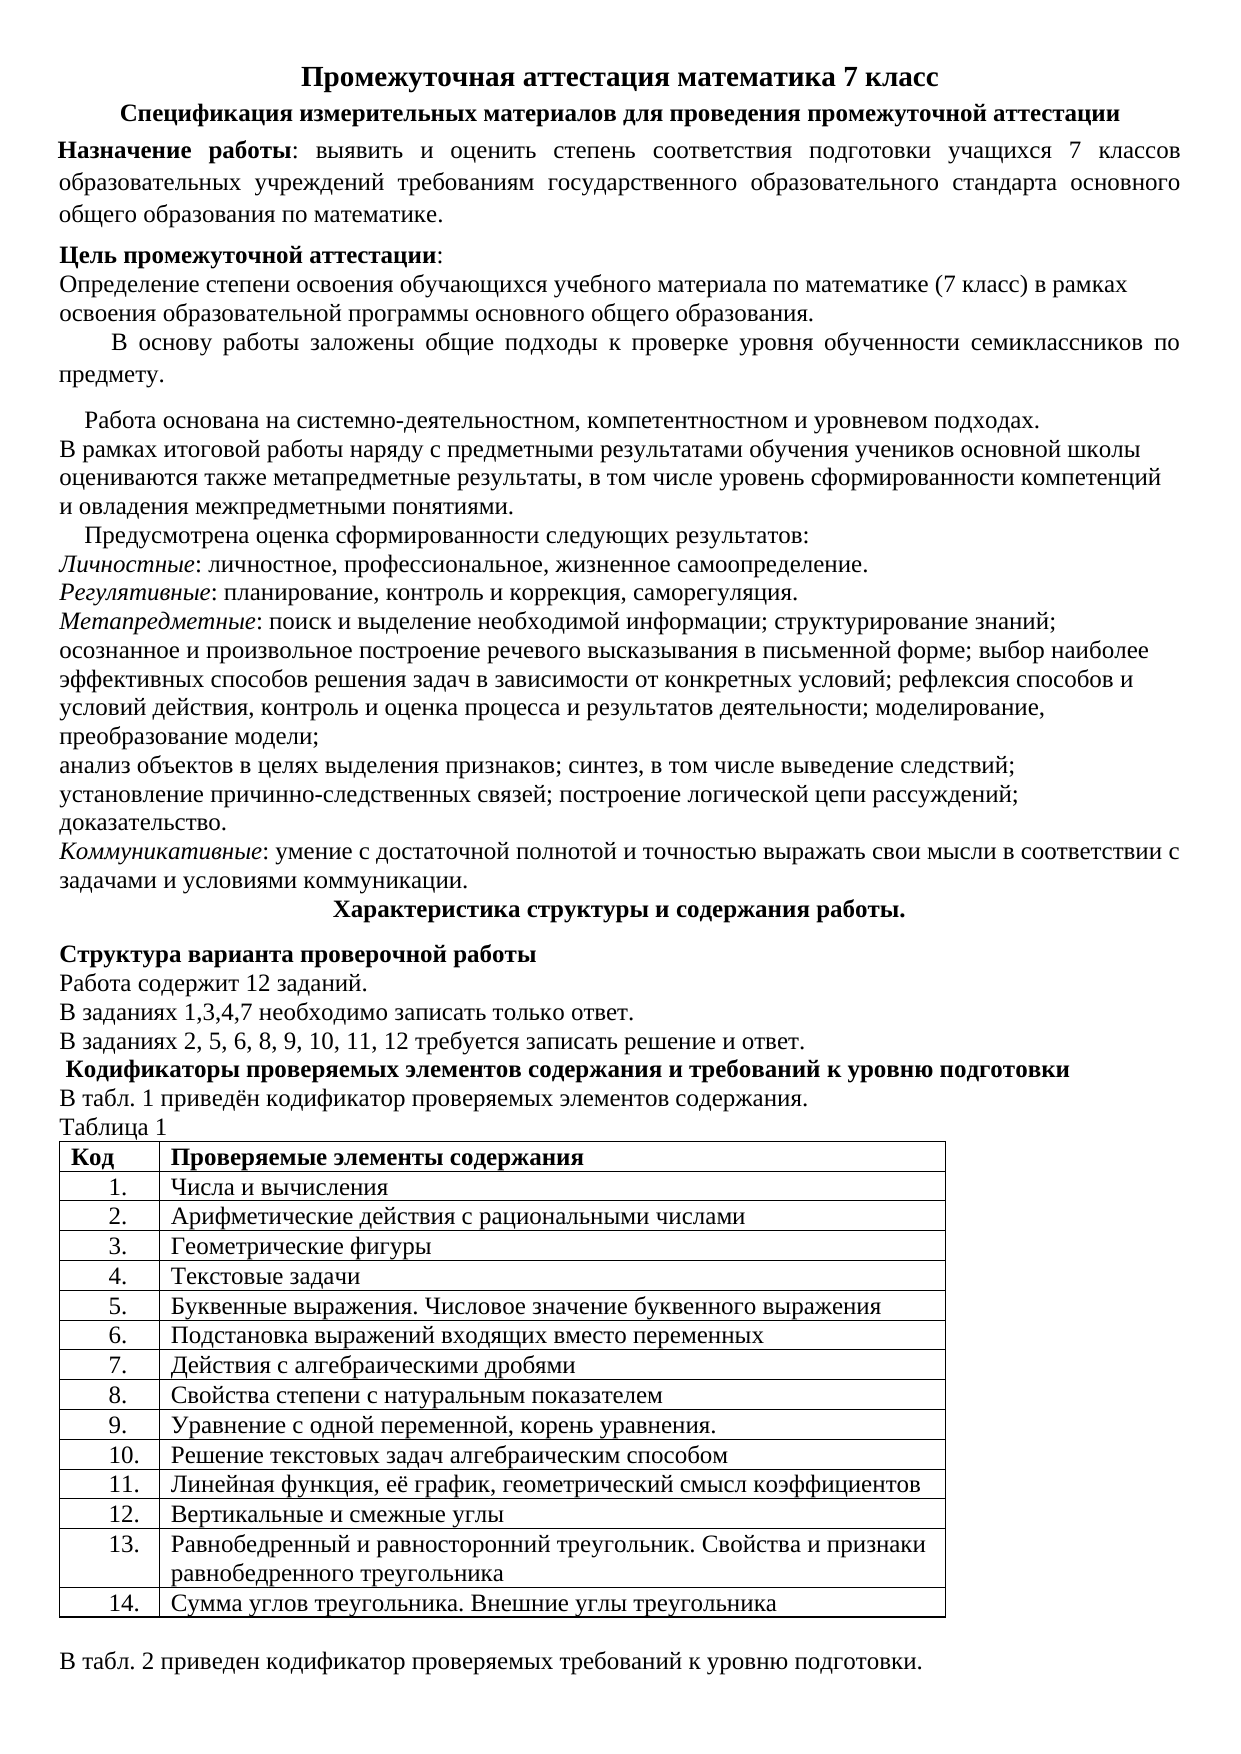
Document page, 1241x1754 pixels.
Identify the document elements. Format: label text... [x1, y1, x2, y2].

table_cell Числа и вычисления [160, 1172, 945, 1200]
table_cell [60, 1350, 159, 1379]
table_cell Уравнение с одной переменной, корень уравнения. [160, 1410, 945, 1439]
text анализ объектов в целях выделения признаков; синтез, в том числе выведение следствий; [59, 750, 1181, 779]
text Личностные: личностное, профессиональное, жизненное самоопределение. [59, 549, 1181, 577]
table_cell Свойства степени с натуральным показателем [160, 1380, 945, 1409]
table_cell [60, 1231, 159, 1260]
table_cell Действия с алгебраическими дробями [160, 1350, 945, 1379]
text Цель промежуточной аттестации: [59, 241, 1181, 269]
text В табл. 2 приведен кодификатор проверяемых требований к уровню подготовки. [59, 1646, 1181, 1675]
text В табл. 1 приведён кодификатор проверяемых элементов содержания. [59, 1083, 1181, 1112]
table_cell [60, 1261, 159, 1290]
table_cell Арифметические действия с рациональными числами [160, 1201, 945, 1230]
text Промежуточная аттестация математика 7 класс [59, 59, 1181, 93]
table_header Проверяемые элементы содержания [160, 1142, 945, 1171]
table_cell Текстовые задачи [160, 1261, 945, 1290]
table_cell [60, 1410, 159, 1439]
text Таблица 1 [59, 1112, 1181, 1141]
table_cell Решение текстовых задач алгебраическим способом [160, 1440, 945, 1468]
table_cell Подстановка выражений входящих вместо переменных [160, 1321, 945, 1349]
table_cell Буквенные выражения. Числовое значение буквенного выражения [160, 1291, 945, 1319]
table_cell Равнобедренный и равносторонний треугольник. Свойства и признаки равнобедренного треугольника [160, 1529, 945, 1587]
table_cell [60, 1588, 159, 1616]
text Работа основана на системно-деятельностном, компетентностном и уровневом подходах. [59, 405, 1181, 434]
text Предусмотрена оценка сформированности следующих результатов: [59, 520, 1181, 549]
text Назначение работы: выявить и оценить степень соответствия подготовки учащихся 7 классов образовательных учреждений требованиям государственного образовательного стандарта основного общего образования по математике. [57, 135, 1181, 228]
table_cell [60, 1470, 159, 1498]
table_cell Геометрические фигуры [160, 1231, 945, 1260]
text установление причинно-следственных связей; построение логической цепи рассуждений; доказательство. [59, 779, 1181, 836]
text Регулятивные: планирование, контроль и коррекция, саморегуляция. [59, 577, 1181, 606]
table_cell [60, 1172, 159, 1200]
text Коммуникативные: умение с достаточной полнотой и точностью выражать свои мысли в соответствии с задачами и условиями коммуникации. [59, 836, 1181, 894]
text Структура варианта проверочной работы [59, 939, 1181, 968]
table_cell [60, 1201, 159, 1230]
text Характеристика структуры и содержания работы. [57, 894, 1181, 922]
table_cell [60, 1380, 159, 1409]
table_cell Вертикальные и смежные углы [160, 1499, 945, 1528]
table_cell [60, 1291, 159, 1319]
table_cell [60, 1529, 159, 1587]
table_cell [60, 1440, 159, 1468]
text Метапредметные: поиск и выделение необходимой информации; структурирование знаний; осознанное и произвольное построение речевого высказывания в письменной форме; выбор наиболее эффективных способов решения задач в зависимости от конкретных условий; рефлексия способов и условий действия, контроль и оценка процесса и результатов деятельности; моделирование, преобразование модели; [59, 606, 1181, 750]
text В основу работы заложены общие подходы к проверке уровня обученности семиклассников по предмету. [57, 327, 1181, 388]
table_cell Сумма углов треугольника. Внешние углы треугольника [160, 1588, 945, 1616]
text В заданиях 2, 5, 6, 8, 9, 10, 11, 12 требуется записать решение и ответ. [59, 1026, 1181, 1054]
text Спецификация измерительных материалов для проведения промежуточной аттестации [59, 98, 1181, 127]
text Работа содержит 12 заданий. [59, 968, 1181, 997]
text В заданиях 1,3,4,7 необходимо записать только ответ. [59, 997, 1181, 1026]
text Определение степени освоения обучающихся учебного материала по математике (7 класс) в рамках освоения образовательной программы основного общего образования. [59, 269, 1181, 327]
table_header Код [60, 1142, 159, 1171]
text Кодификаторы проверяемых элементов содержания и требований к уровню подготовки [59, 1054, 1181, 1083]
table_cell Линейная функция, её график, геометрический смысл коэффициентов [160, 1470, 945, 1498]
table_cell [60, 1321, 159, 1349]
table_cell [60, 1499, 159, 1528]
text В рамках итоговой работы наряду с предметными результатами обучения учеников основной школы оцениваются также метапредметные результаты, в том числе уровень сформированности компетенций и овладения межпредметными понятиями. [59, 434, 1181, 520]
